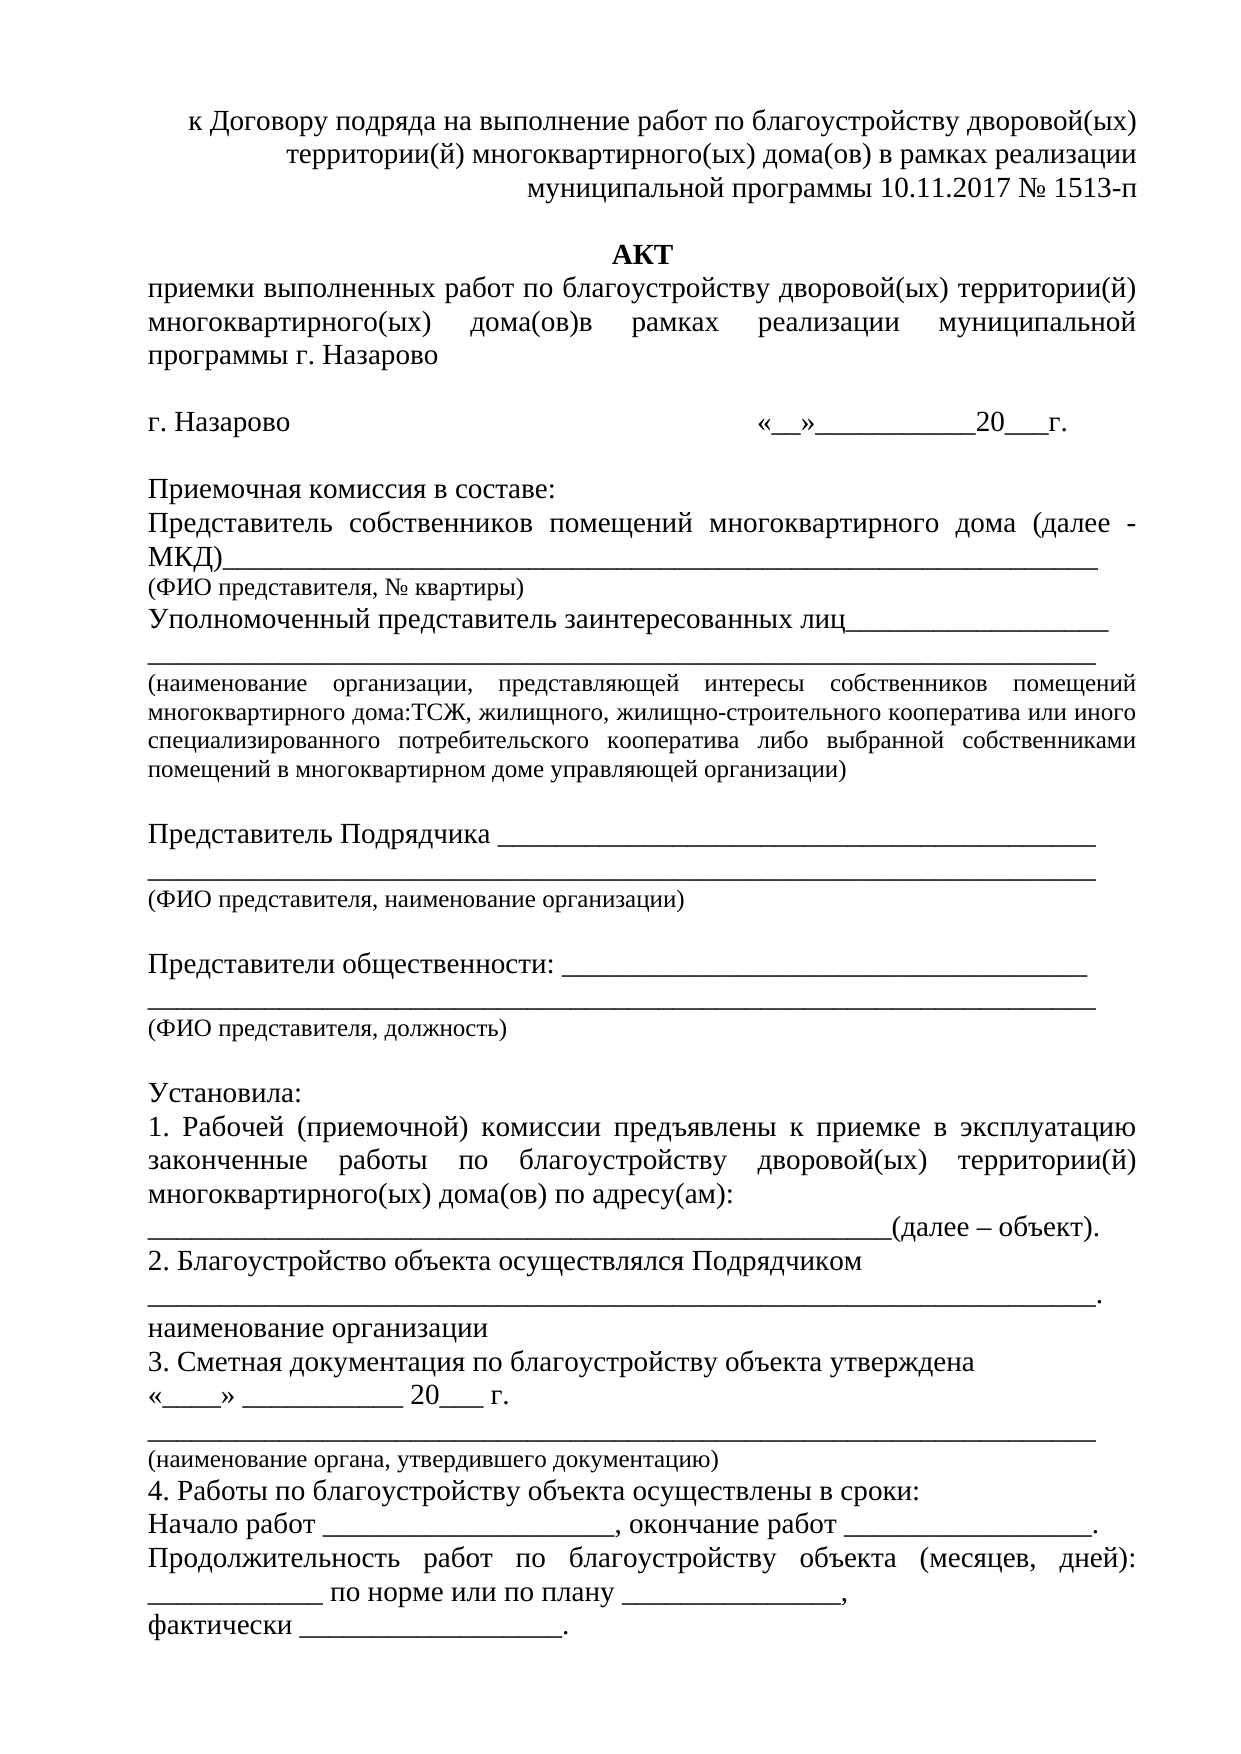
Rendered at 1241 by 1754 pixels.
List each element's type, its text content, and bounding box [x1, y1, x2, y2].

text Представитель собственников помещений многоквартирного дома (далее - МКД)____________________________________________________________ [148, 505, 1137, 572]
text приемки выполненных работ по благоустройству дворовой(ых) территории(й) многоквартирного(ых) дома(ов)в рамках реализации муниципальной программы г. Назарово [148, 270, 1137, 371]
text Представитель Подрядчика _________________________________________ [148, 817, 1137, 850]
text _________________________________________________________________ [148, 850, 1137, 884]
text ___________________________________________________(далее – объект). [148, 1209, 1137, 1243]
text (ФИО представителя, должность) [148, 1013, 1137, 1042]
text 4. Работы по благоустройству объекта осуществлены в сроки: [148, 1473, 1137, 1507]
text _________________________________________________________________ [148, 634, 1137, 668]
text (ФИО представителя, наименование организации) [148, 884, 1137, 912]
text Уполномоченный представитель заинтересованных лиц__________________ [148, 601, 1137, 634]
text (наименование органа, утвердившего документацию) [148, 1444, 1137, 1473]
text _________________________________________________________________ [148, 979, 1137, 1013]
text Начало работ ____________________, окончание работ _________________. [148, 1507, 1137, 1540]
text наименование организации [148, 1310, 1137, 1344]
text «____» ___________ 20___ г. [148, 1377, 1137, 1411]
text фактически __________________. [148, 1607, 1137, 1641]
text Представители общественности: ____________________________________ [148, 946, 1137, 979]
text Приемочная комиссия в составе: [148, 472, 1137, 505]
text Продолжительность работ по благоустройству объекта (месяцев, дней): ____________ по норме или по плану _______________, [148, 1540, 1137, 1607]
text (ФИО представителя, № квартиры) [148, 572, 1137, 601]
text г. Назарово «__»___________20___г. [148, 404, 1137, 438]
text 3. Сметная документация по благоустройству объекта утверждена [148, 1344, 1137, 1377]
text 1. Рабочей (приемочной) комиссии предъявлены к приемке в эксплуатацию законченные работы по благоустройству дворовой(ых) территории(й) многоквартирного(ых) дома(ов) по адресу(ам): [148, 1109, 1137, 1209]
text АКТ [148, 237, 1137, 270]
text Установила: [148, 1075, 1137, 1109]
text _________________________________________________________________. [148, 1277, 1137, 1310]
text 2. Благоустройство объекта осуществлялся Подрядчиком [148, 1243, 1137, 1277]
text к Договору подряда на выполнение работ по благоустройству дворовой(ых) территории(й) многоквартирного(ых) дома(ов) в рамках реализации муниципальной программы 10.11.2017 № 1513-п [148, 103, 1137, 203]
text (наименование организации, представляющей интересы собственников помещений многоквартирного дома:ТСЖ, жилищного, жилищно-строительного кооператива или иного специализированного потребительского кооператива либо выбранной собственниками помещений в многоквартирном доме управляющей организации) [148, 668, 1137, 783]
text _________________________________________________________________ [148, 1411, 1137, 1444]
